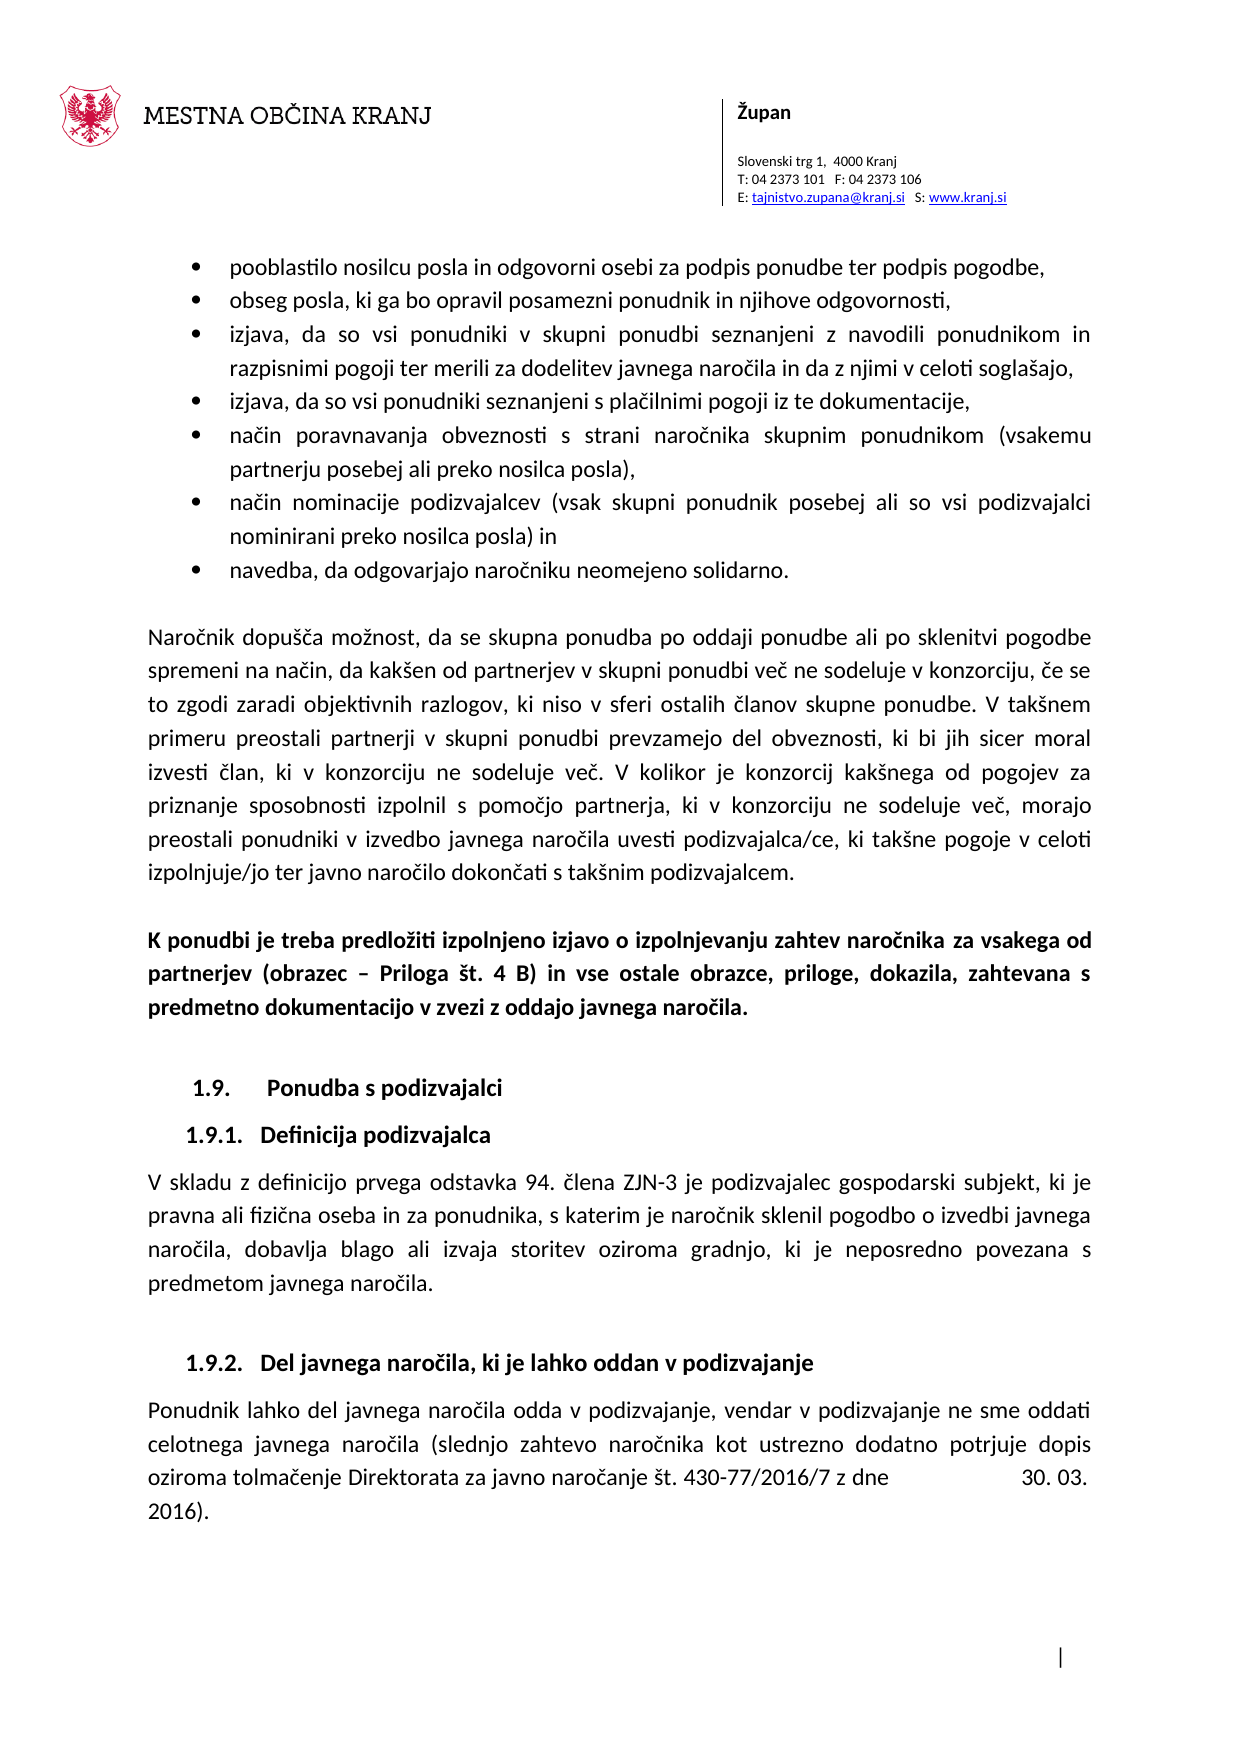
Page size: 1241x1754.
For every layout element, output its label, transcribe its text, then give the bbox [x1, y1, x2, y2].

list izjava, da so vsi ponudniki seznanjeni s plačilnimi pogoji iz te dokumentacije, [192, 386, 1093, 416]
list navedba, da odgovarjajo naročniku neomejeno solidarno. [192, 555, 1093, 584]
list pooblastilo nosilcu posla in odgovorni osebi za podpis ponudbe ter podpis pogodbe, [192, 252, 1093, 281]
text K ponudbi je treba predložiti izpolnjeno izjavo o izpolnjevanju zahtev naročnika za vsakega od partnerjev (obrazec – Priloga št. 4 B) in vse ostale obrazce, priloge, dokazila, zahtevana s predmetno dokumentacijo v zvezi z oddajo javnega naročila. [148, 925, 1093, 1021]
text Naročnik dopušča možnost, da se skupna ponudba po oddaji ponudbe ali po sklenitvi pogodbe spremeni na način, da kakšen od partnerjev v skupni ponudbi več ne sodeluje v konzorciju, če se to zgodi zaradi objektivnih razlogov, ki niso v sferi ostalih članov skupne ponudbe. V takšnem primeru preostali partnerji v skupni ponudbi prevzamejo del obveznosti, ki bi jih sicer moral izvesti član, ki v konzorciju ne sodeluje več. V kolikor je konzorcij kakšnega od pogojev za priznanje sposobnosti izpolnil s pomočjo partnerja, ki v konzorciju ne sodeluje več, morajo preostali ponudniki v izvedbo javnega naročila uvesti podizvajalca/ce, ki takšne pogoje v celoti izpolnjuje/jo ter javno naročilo dokončati s takšnim podizvajalcem. [148, 622, 1093, 887]
list način poravnavanja obveznosti s strani naročnika skupnim ponudnikom (vsakemu partnerju posebej ali preko nosilca posla), [192, 420, 1093, 483]
text Ponudnik lahko del javnega naročila odda v podizvajanje, vendar v podizvajanje ne sme oddati celotnega javnega naročila (slednjo zahtevo naročnika kot ustrezno dodatno potrjuje dopis oziroma tolmačenje Direktorata za javno naročanje št. 430-77/2016/7 z dne 30. 03. 2016). [148, 1395, 1093, 1525]
list način nominacije podizvajalcev (vsak skupni ponudnik posebej ali so vsi podizvajalci nominirani preko nosilca posla) in [192, 487, 1093, 550]
subtitle Ponudba s podizvajalci [192, 1072, 1093, 1102]
list obseg posla, ki ga bo opravil posamezni ponudnik in njihove odgovornosti, [192, 286, 1093, 315]
list izjava, da so vsi ponudniki v skupni ponudbi seznanjeni z navodili ponudnikom in razpisnimi pogoji ter merili za dodelitev javnega naročila in da z njimi v celoti soglašajo, [192, 319, 1093, 382]
text V skladu z definicijo prvega odstavka 94. člena ZJN-3 je podizvajalec gospodarski subjekt, ki je pravna ali fizična oseba in za ponudnika, s katerim je naročnik sklenil pogodbo o izvedbi javnega naročila, dobavlja blago ali izvaja storitev oziroma gradnjo, ki je neposredno povezana s predmetom javnega naročila. [148, 1167, 1093, 1297]
subtitle Del javnega naročila, ki je lahko oddan v podizvajanje [185, 1348, 1093, 1378]
subtitle Definicija podizvajalca [185, 1119, 1093, 1150]
